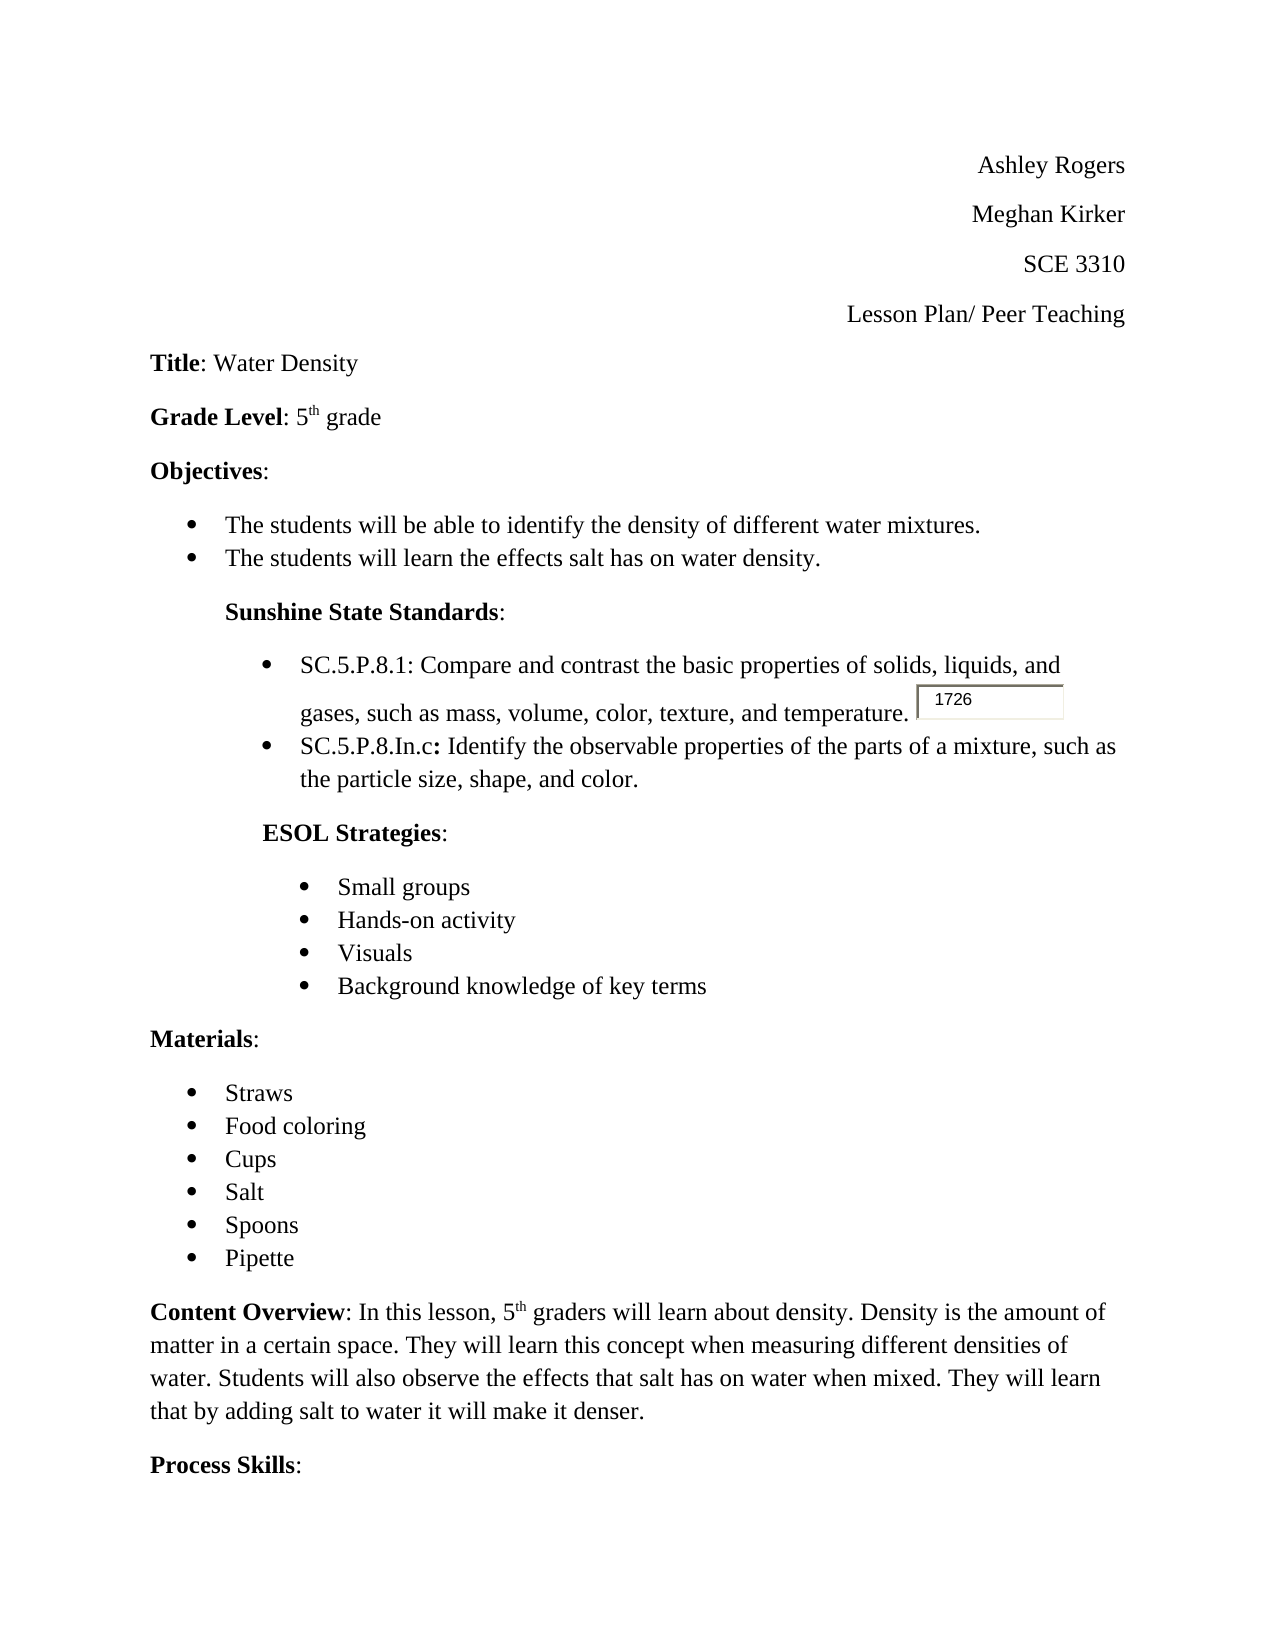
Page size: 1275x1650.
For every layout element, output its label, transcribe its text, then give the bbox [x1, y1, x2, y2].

list Background knowledge of key terms [300, 971, 1125, 999]
list Straws [187, 1078, 1125, 1107]
text Grade Level: 5th grade [150, 402, 1125, 431]
list Small groups [300, 872, 1125, 900]
text Process Skills: [150, 1450, 1125, 1479]
list Visuals [300, 938, 1125, 966]
text ESOL Strategies: [262, 818, 1125, 847]
text Objectives: [150, 456, 1125, 485]
text Title: Water Density [150, 348, 1125, 377]
text Sunshine State Standards: [150, 597, 1125, 626]
list Pipette [187, 1243, 1125, 1272]
text Ashley Rogers [150, 150, 1125, 179]
list Hands-on activity [300, 905, 1125, 933]
list Food coloring [187, 1111, 1125, 1140]
text Content Overview: In this lesson, 5th graders will learn about density. Density is the amount of matter in a certain space. They will learn this concept when measuring different densities of water. Students will also observe the effects that salt has on water when mixed. They will learn that by adding salt to water it will make it denser. [150, 1297, 1125, 1425]
list Salt [187, 1177, 1125, 1206]
text Materials: [150, 1024, 1125, 1053]
text SCE 3310 [150, 249, 1125, 278]
list Spoons [187, 1211, 1125, 1239]
list SC.5.P.8.1: Compare and contrast the basic properties of solids, liquids, and gases, such as mass, volume, color, texture, and temperature. [262, 651, 1125, 727]
list Cups [187, 1144, 1125, 1173]
list The students will learn the effects salt has on water density. [187, 543, 1125, 572]
text Lesson Plan/ Peer Teaching [150, 299, 1125, 327]
text Meghan Kirker [150, 199, 1125, 228]
list SC.5.P.8.In.c: Identify the observable properties of the parts of a mixture, such as the particle size, shape, and color. [262, 731, 1125, 793]
list The students will be able to identify the density of different water mixtures. [187, 510, 1125, 539]
